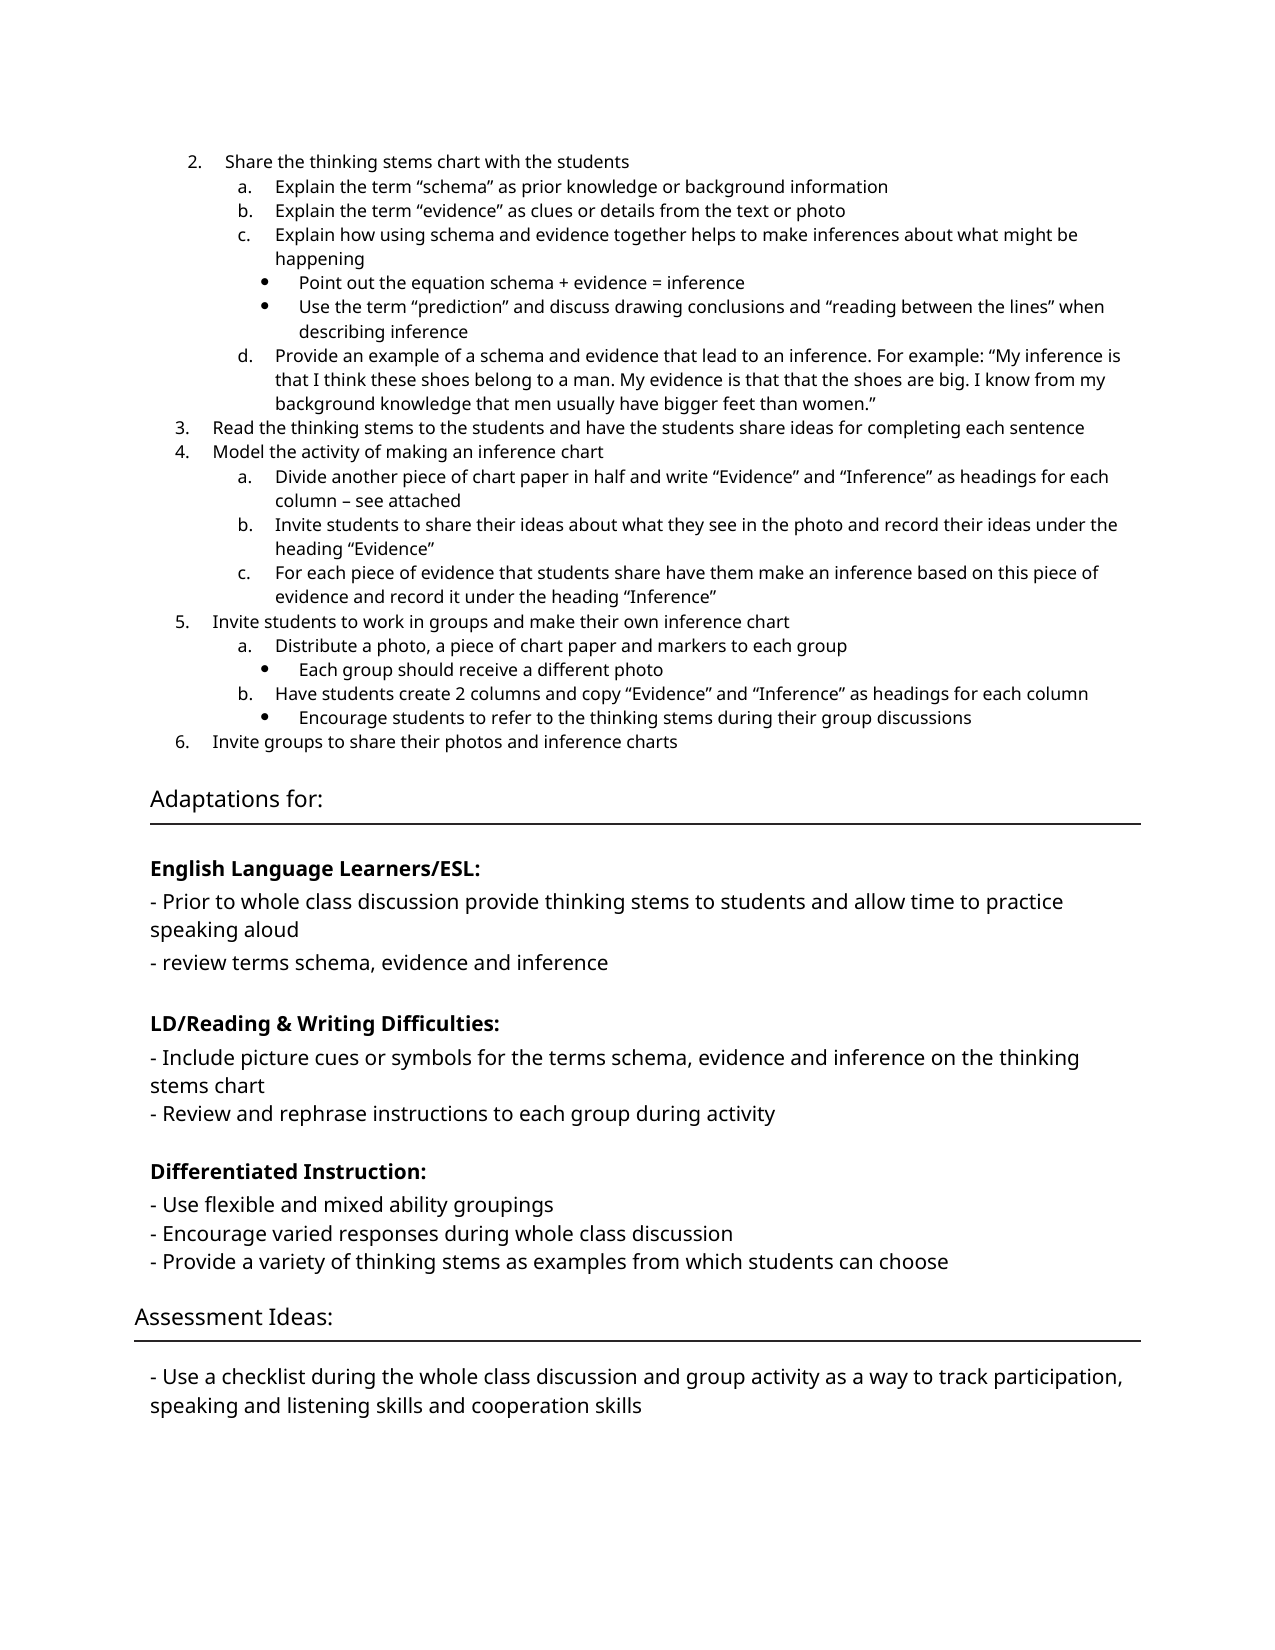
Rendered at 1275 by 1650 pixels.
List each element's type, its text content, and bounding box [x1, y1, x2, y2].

text - Include picture cues or symbols for the terms schema, evidence and inference on the thinking stems chart - Review and rephrase instructions to each group during activity [150, 1043, 1125, 1128]
text Adaptations for: [150, 783, 1141, 823]
list Model the activity of making an inference chart [175, 440, 1125, 464]
list Share the thinking stems chart with the students [187, 150, 1125, 174]
list Have students create 2 columns and copy “Evidence” and “Inference” as headings for each column [237, 682, 1125, 706]
list Invite groups to share their photos and inference charts [175, 730, 1125, 754]
list Invite students to work in groups and make their own inference chart [175, 609, 1125, 633]
text Assessment Ideas: [134, 1301, 1141, 1340]
list Provide an example of a schema and evidence that lead to an inference. For example: “My inference is that I think these shoes belong to a man. My evidence is that that the shoes are big. I know from my background knowledge that men usually have bigger feet than women.” [237, 343, 1125, 416]
list Divide another piece of chart paper in half and write “Evidence” and “Inference” as headings for each column – see attached [237, 464, 1125, 512]
text - review terms schema, evidence and inference [150, 948, 1125, 1005]
text Differentiated Instruction: [150, 1157, 1125, 1186]
list Use the term “prediction” and discuss drawing conclusions and “reading between the lines” when describing inference [261, 295, 1125, 343]
list For each piece of evidence that students share have them make an inference based on this piece of evidence and record it under the heading “Inference” [237, 561, 1125, 609]
text LD/Reading & Writing Difficulties: [150, 1009, 1125, 1038]
list Encourage students to refer to the thinking stems during their group discussions [261, 706, 1125, 730]
list Distribute a photo, a piece of chart paper and markers to each group [237, 633, 1125, 657]
list Explain how using schema and evidence together helps to make inferences about what might be happening [237, 222, 1125, 271]
list Explain the term “evidence” as clues or details from the text or photo [237, 198, 1125, 222]
text - Prior to whole class discussion provide thinking stems to students and allow time to practice speaking aloud [150, 887, 1125, 944]
list Point out the equation schema + evidence = inference [261, 271, 1125, 295]
text - Use flexible and mixed ability groupings - Encourage varied responses during whole class discussion - Provide a variety of thinking stems as examples from which students can choose [150, 1190, 1125, 1276]
list Each group should receive a different photo [261, 657, 1125, 682]
text - Use a checklist during the whole class discussion and group activity as a way to track participation, speaking and listening skills and cooperation skills [150, 1362, 1125, 1447]
list Read the thinking stems to the students and have the students share ideas for completing each sentence [175, 416, 1125, 440]
list Explain the term “schema” as prior knowledge or background information [237, 174, 1125, 198]
list Invite students to share their ideas about what they see in the photo and record their ideas under the heading “Evidence” [237, 512, 1125, 561]
text English Language Learners/ESL: [150, 854, 1125, 882]
